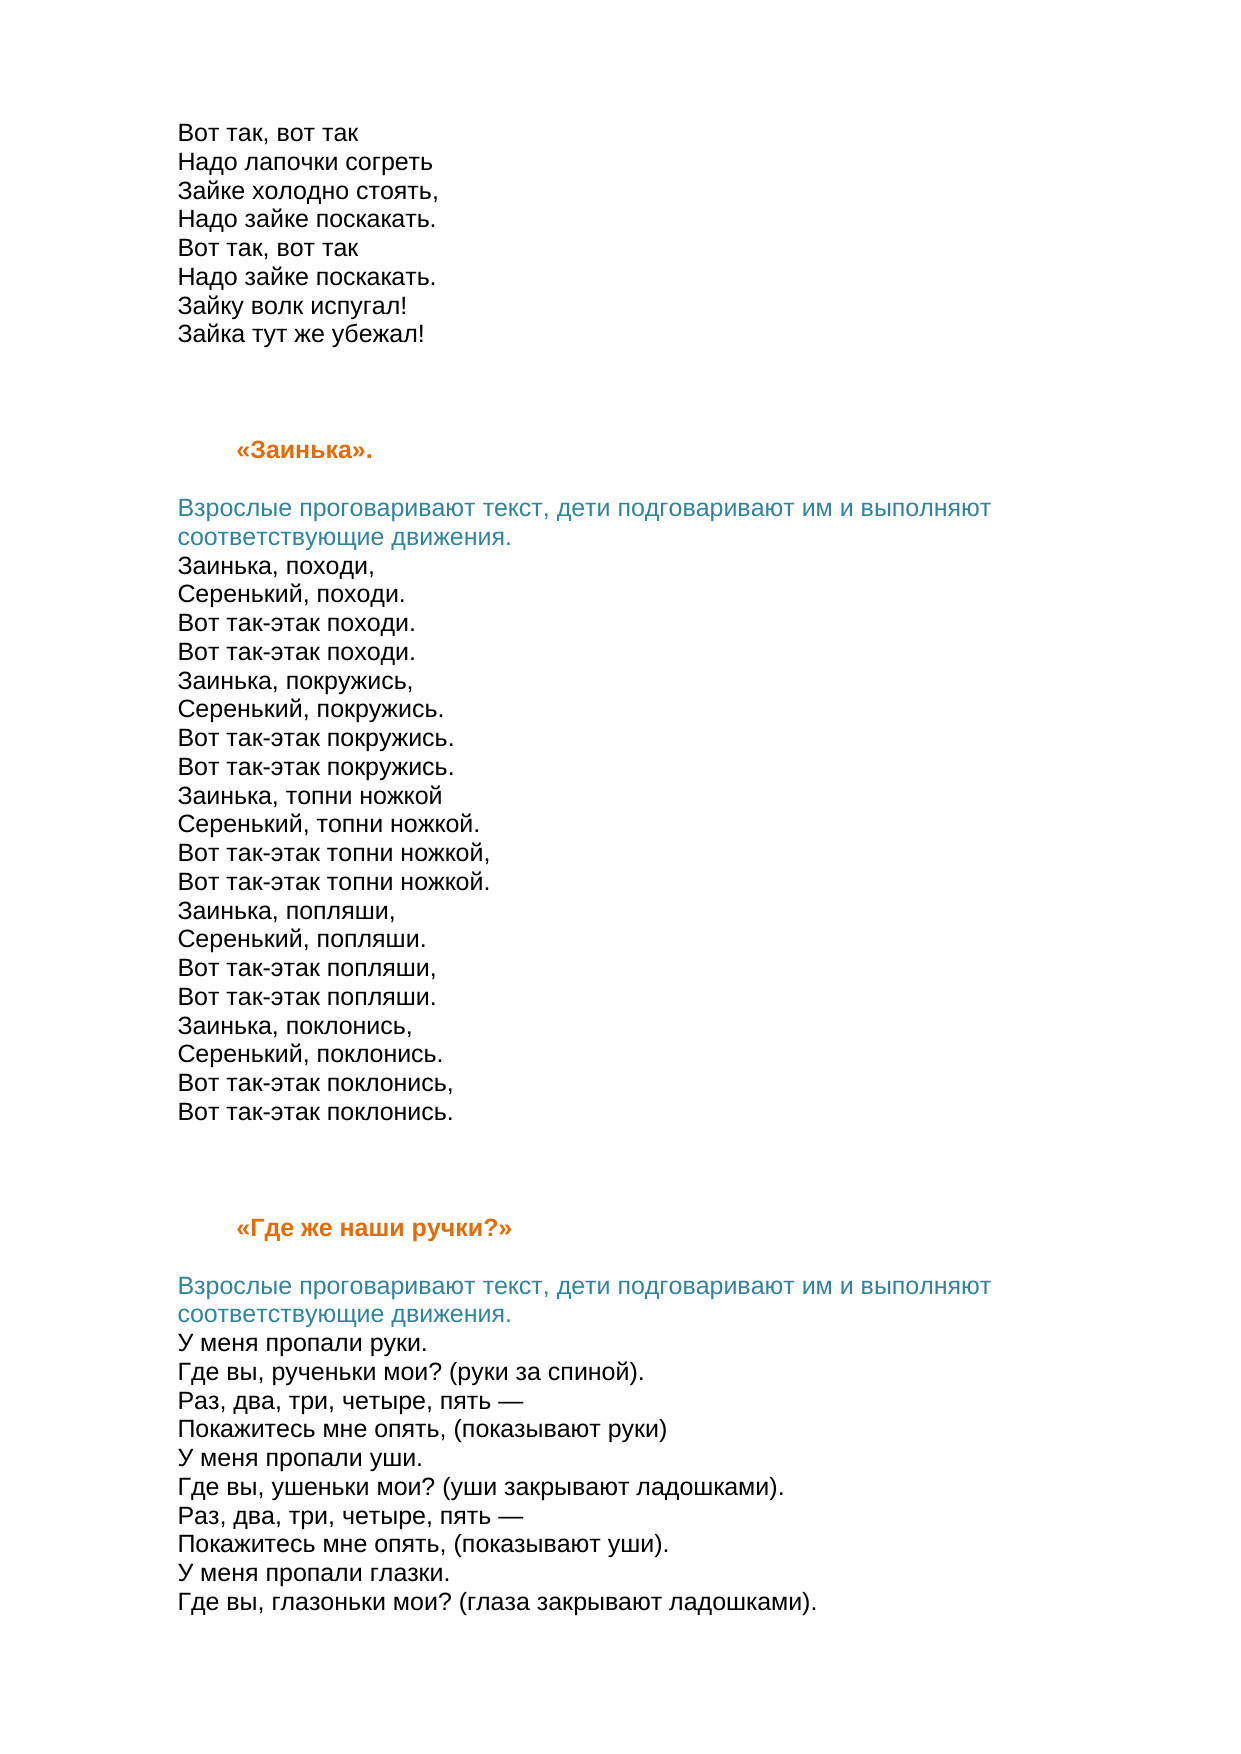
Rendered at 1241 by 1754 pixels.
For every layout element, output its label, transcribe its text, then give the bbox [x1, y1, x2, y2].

text Взрослые проговаривают текст, дети подговаривают им и выполняют соответствующие движения. Заинька, походи, Серенький, походи. Вот так-этак походи. Вот так-этак походи. Заинька, покружись, Серенький, покружись. Вот так-этак покружись. Вот так-этак покружись. Заинька, топни ножкой Серенький, топни ножкой. Вот так-этак топни ножкой, Вот так-этак топни ножкой. Заинька, попляши, Серенький, попляши. Вот так-этак попляши, Вот так-этак попляши. Заинька, поклонись, Серенький, поклонись. Вот так-этак поклонись, Вот так-этак поклонись. [177, 493, 1152, 1126]
text «Заинька». [177, 435, 1152, 464]
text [177, 118, 1152, 348]
text «Где же наши ручки?» [177, 1213, 1152, 1241]
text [177, 1271, 1152, 1616]
